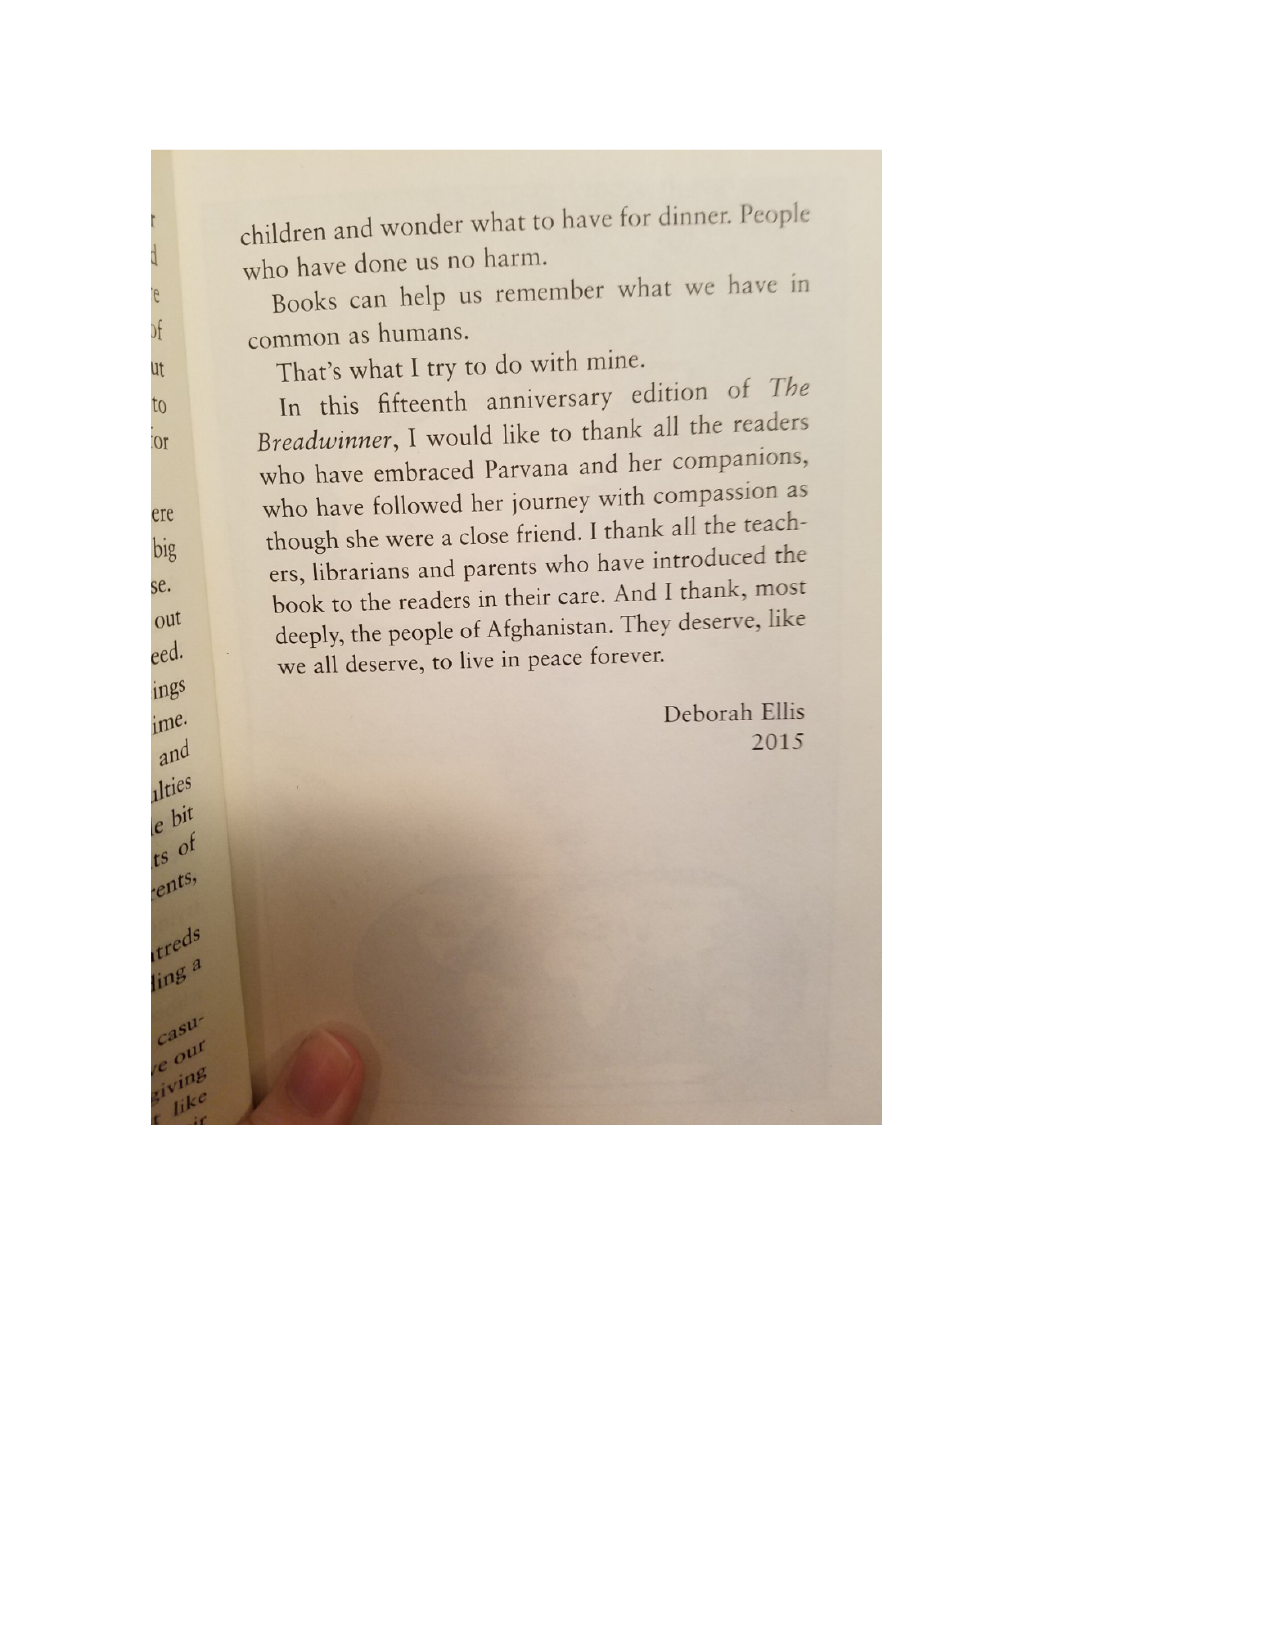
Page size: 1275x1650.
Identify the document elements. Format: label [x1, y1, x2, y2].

picture [151, 151, 882, 1124]
